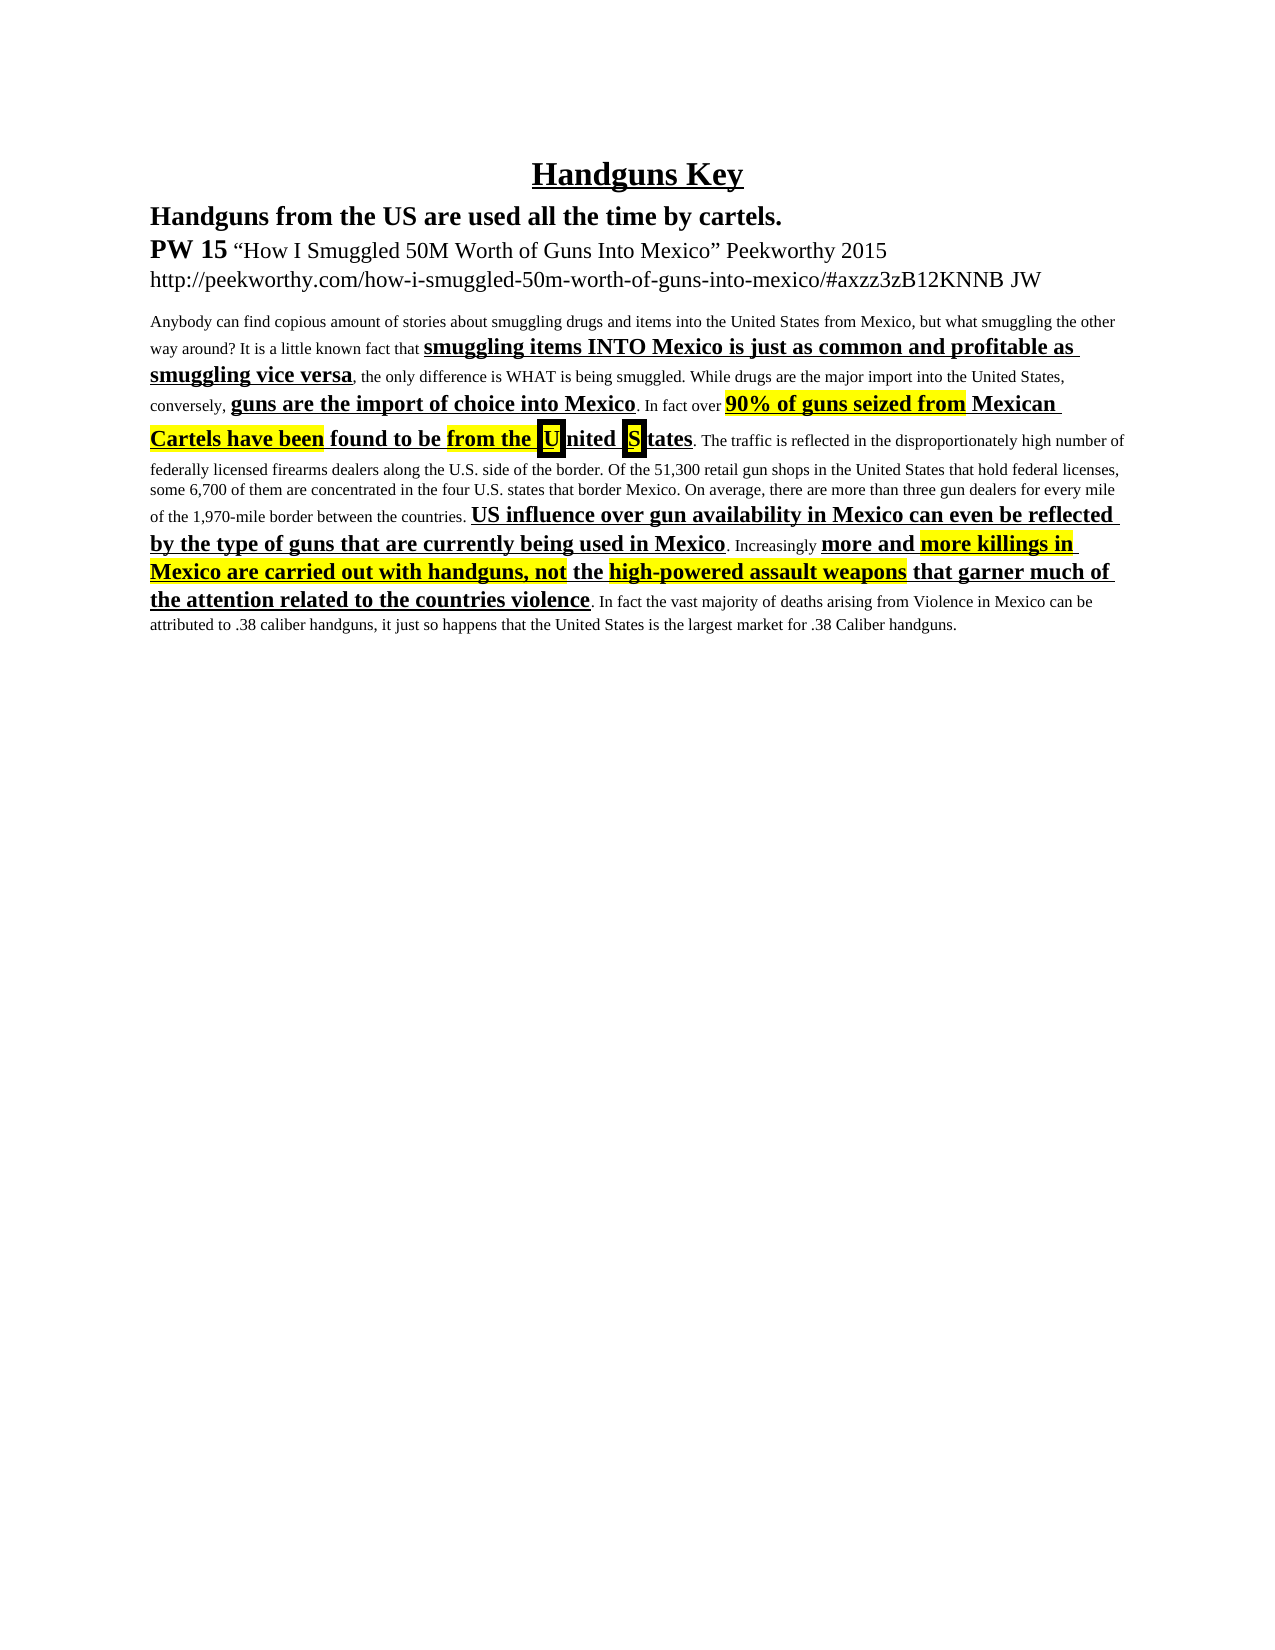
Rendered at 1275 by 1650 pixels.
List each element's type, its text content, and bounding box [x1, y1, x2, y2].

subtitle Handguns Key [150, 154, 1125, 192]
text Anybody can find copious amount of stories about smuggling drugs and items into the United States from Mexico, but what smuggling the other way around? It is a little known fact that smuggling items INTO Mexico is just as common and profitable as smuggling vice versa, the only difference is WHAT is being smuggled. While drugs are the major import into the United States, conversely, guns are the import of choice into Mexico. In fact over 90% of guns seized from Mexican Cartels have been found to be from the United States. The traffic is reflected in the disproportionately high number of federally licensed firearms dealers along the U.S. side of the border. Of the 51,300 retail gun shops in the United States that hold federal licenses, some 6,700 of them are concentrated in the four U.S. states that border Mexico. On average, there are more than three gun dealers for every mile of the 1,970-mile border between the countries. US influence over gun availability in Mexico can even be reflected by the type of guns that are currently being used in Mexico. Increasingly more and more killings in Mexico are carried out with handguns, not the high-powered assault weapons that garner much of the attention related to the countries violence. In fact the vast majority of deaths arising from Violence in Mexico can be attributed to .38 caliber handguns, it just so happens that the United States is the largest market for .38 Caliber handguns. [150, 312, 1125, 633]
subtitle Handguns from the US are used all the time by cartels. [150, 200, 1125, 231]
text PW 15 “How I Smuggled 50M Worth of Guns Into Mexico” Peekworthy 2015 http://peekworthy.com/how-i-smuggled-50m-worth-of-guns-into-mexico/#axzz3zB12KNNB JW [150, 233, 1125, 293]
